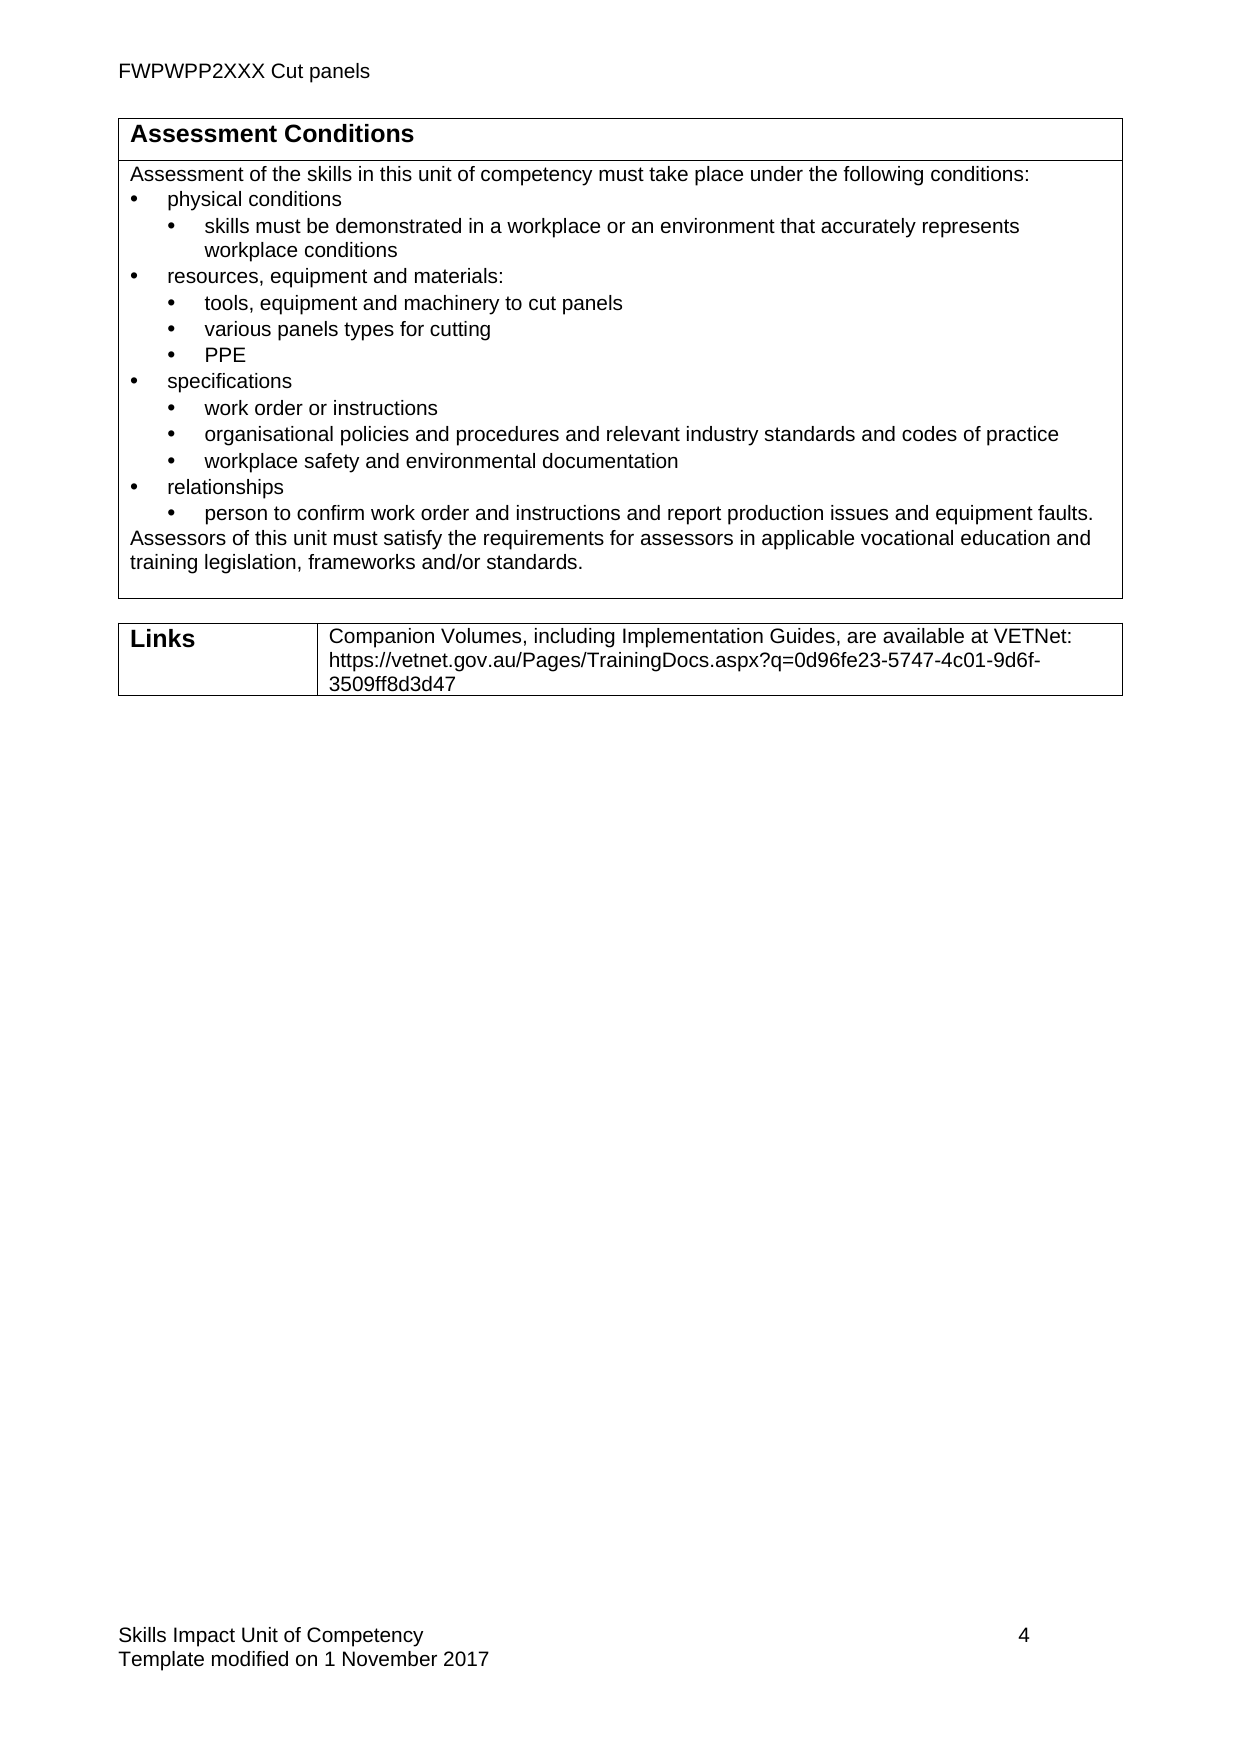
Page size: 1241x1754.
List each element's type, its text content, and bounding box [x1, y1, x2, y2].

table_header Companion Volumes, including Implementation Guides, are available at VETNet: https://vetnet.gov.au/Pages/TrainingDocs.aspx?q=0d96fe23-5747-4c01-9d6f-3509ff8d3d47 [318, 624, 1122, 695]
table_cell Assessment of the skills in this unit of competency must take place under the following conditions: physical conditions skills must be demonstrated in a workplace or an environment that accurately represents workplace conditions resources, equipment and materials: tools, equipment and machinery to cut panels various panels types for cutting PPE specifications work order or instructions organisational policies and procedures and relevant industry standards and codes of practice workplace safety and environmental documentation relationships person to confirm work order and instructions and report production issues and equipment faults. Assessors of this unit must satisfy the requirements for assessors in applicable vocational education and training legislation, frameworks and/or standards. [119, 161, 1122, 597]
table_header Links [119, 624, 317, 695]
table_header Assessment Conditions [119, 119, 1122, 160]
